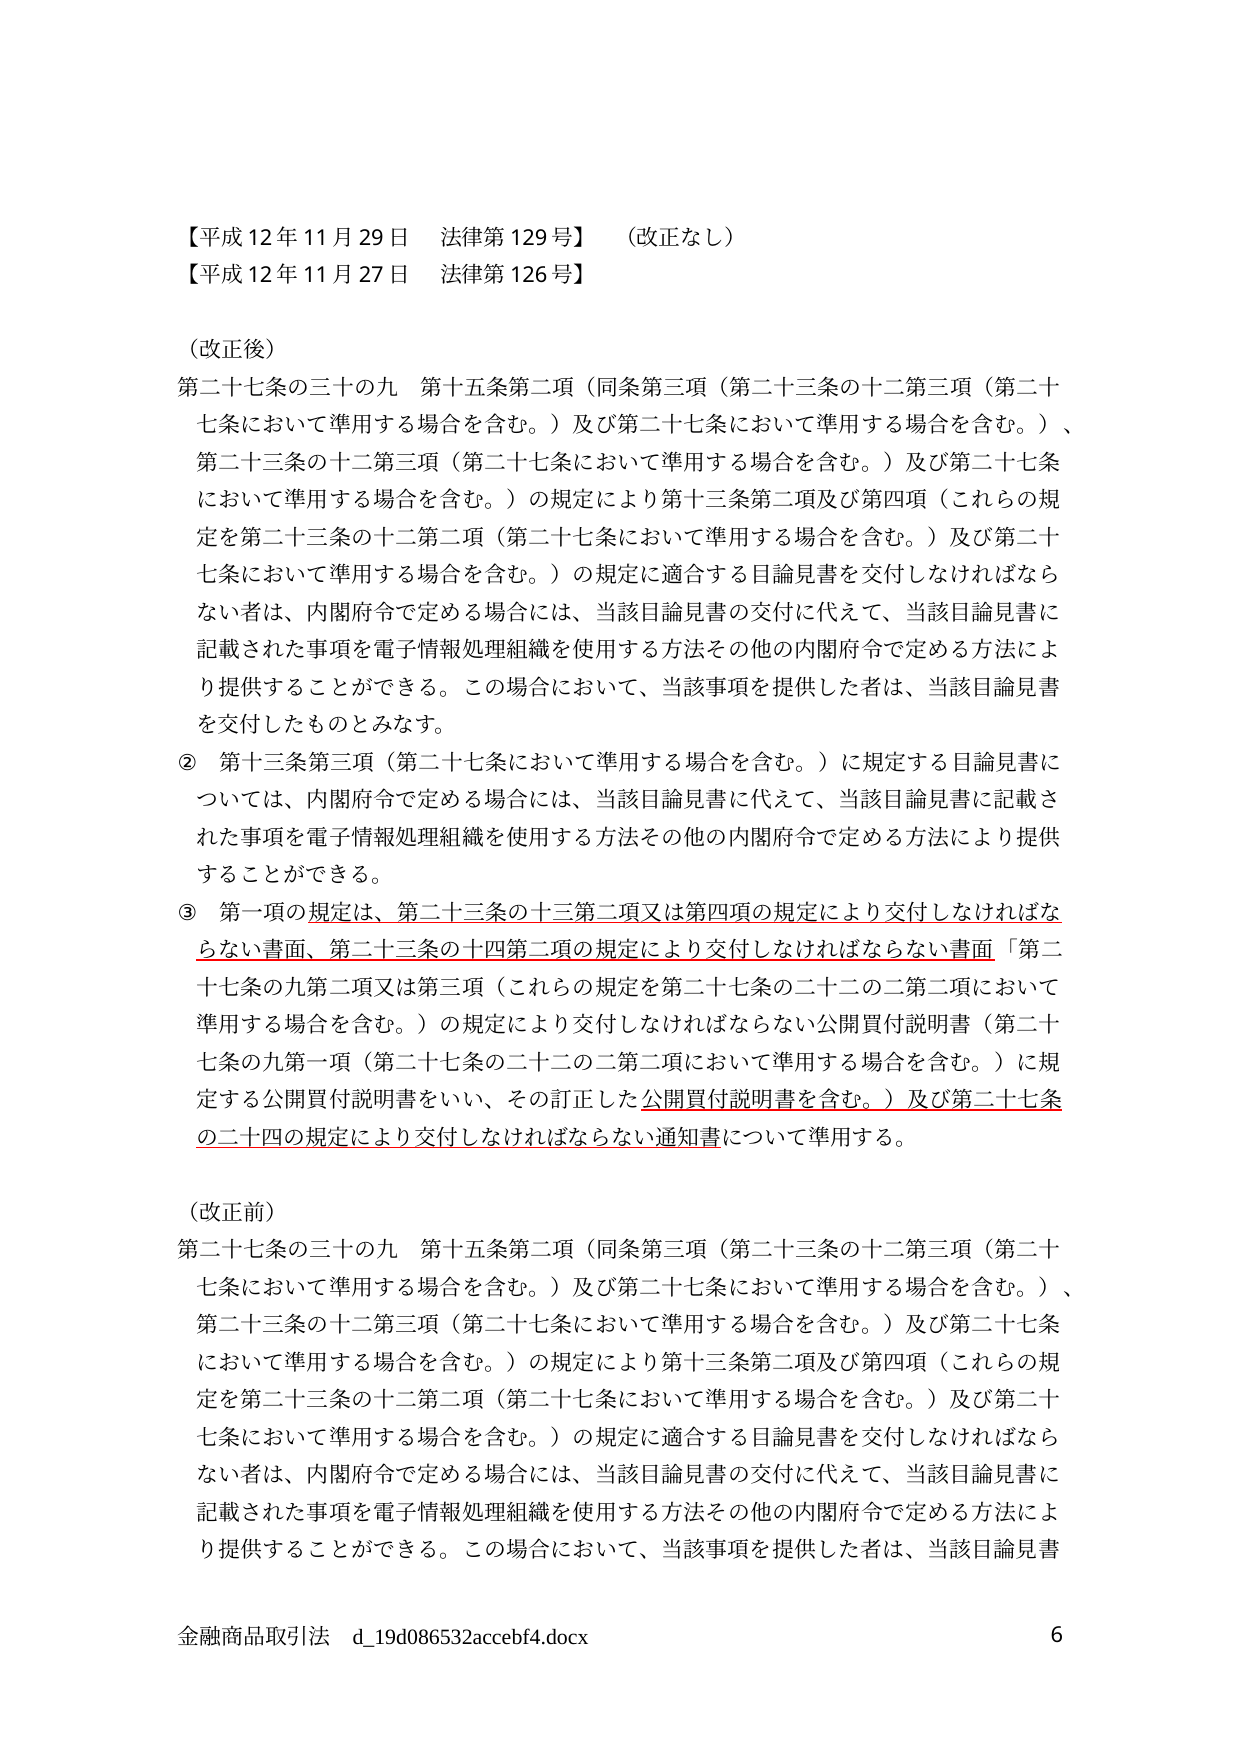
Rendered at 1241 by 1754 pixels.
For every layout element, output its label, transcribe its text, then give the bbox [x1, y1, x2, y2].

text 【平成12年11月29日 法律第129号】 （改正なし） [177, 217, 1063, 254]
text ② 第十三条第三項（第二十七条において準用する場合を含む。）に規定する目論見書については、内閣府令で定める場合には、当該目論見書に代えて、当該目論見書に記載された事項を電子情報処理組織を使用する方法その他の内閣府令で定める方法により提供することができる。 [177, 742, 1063, 892]
text 【平成12年11月27日 法律第126号】 [177, 254, 1063, 292]
text （改正後） [177, 329, 1063, 367]
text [177, 1229, 1063, 1567]
text ③ 第一項の規定は、第二十三条の十三第二項又は第四項の規定により交付しなければならない書面、第二十三条の十四第二項の規定により交付しなければならない書面「第二十七条の九第二項又は第三項（これらの規定を第二十七条の二十二の二第二項において準用する場合を含む。）の規定により交付しなければならない公開買付説明書（第二十七条の九第一項（第二十七条の二十二の二第二項において準用する場合を含む。）に規定する公開買付説明書をいい、その訂正した公開買付説明書を含む。）及び第二十七条の二十四の規定により交付しなければならない通知書について準用する。 [177, 892, 1063, 1154]
text （改正前） [177, 1192, 1063, 1229]
